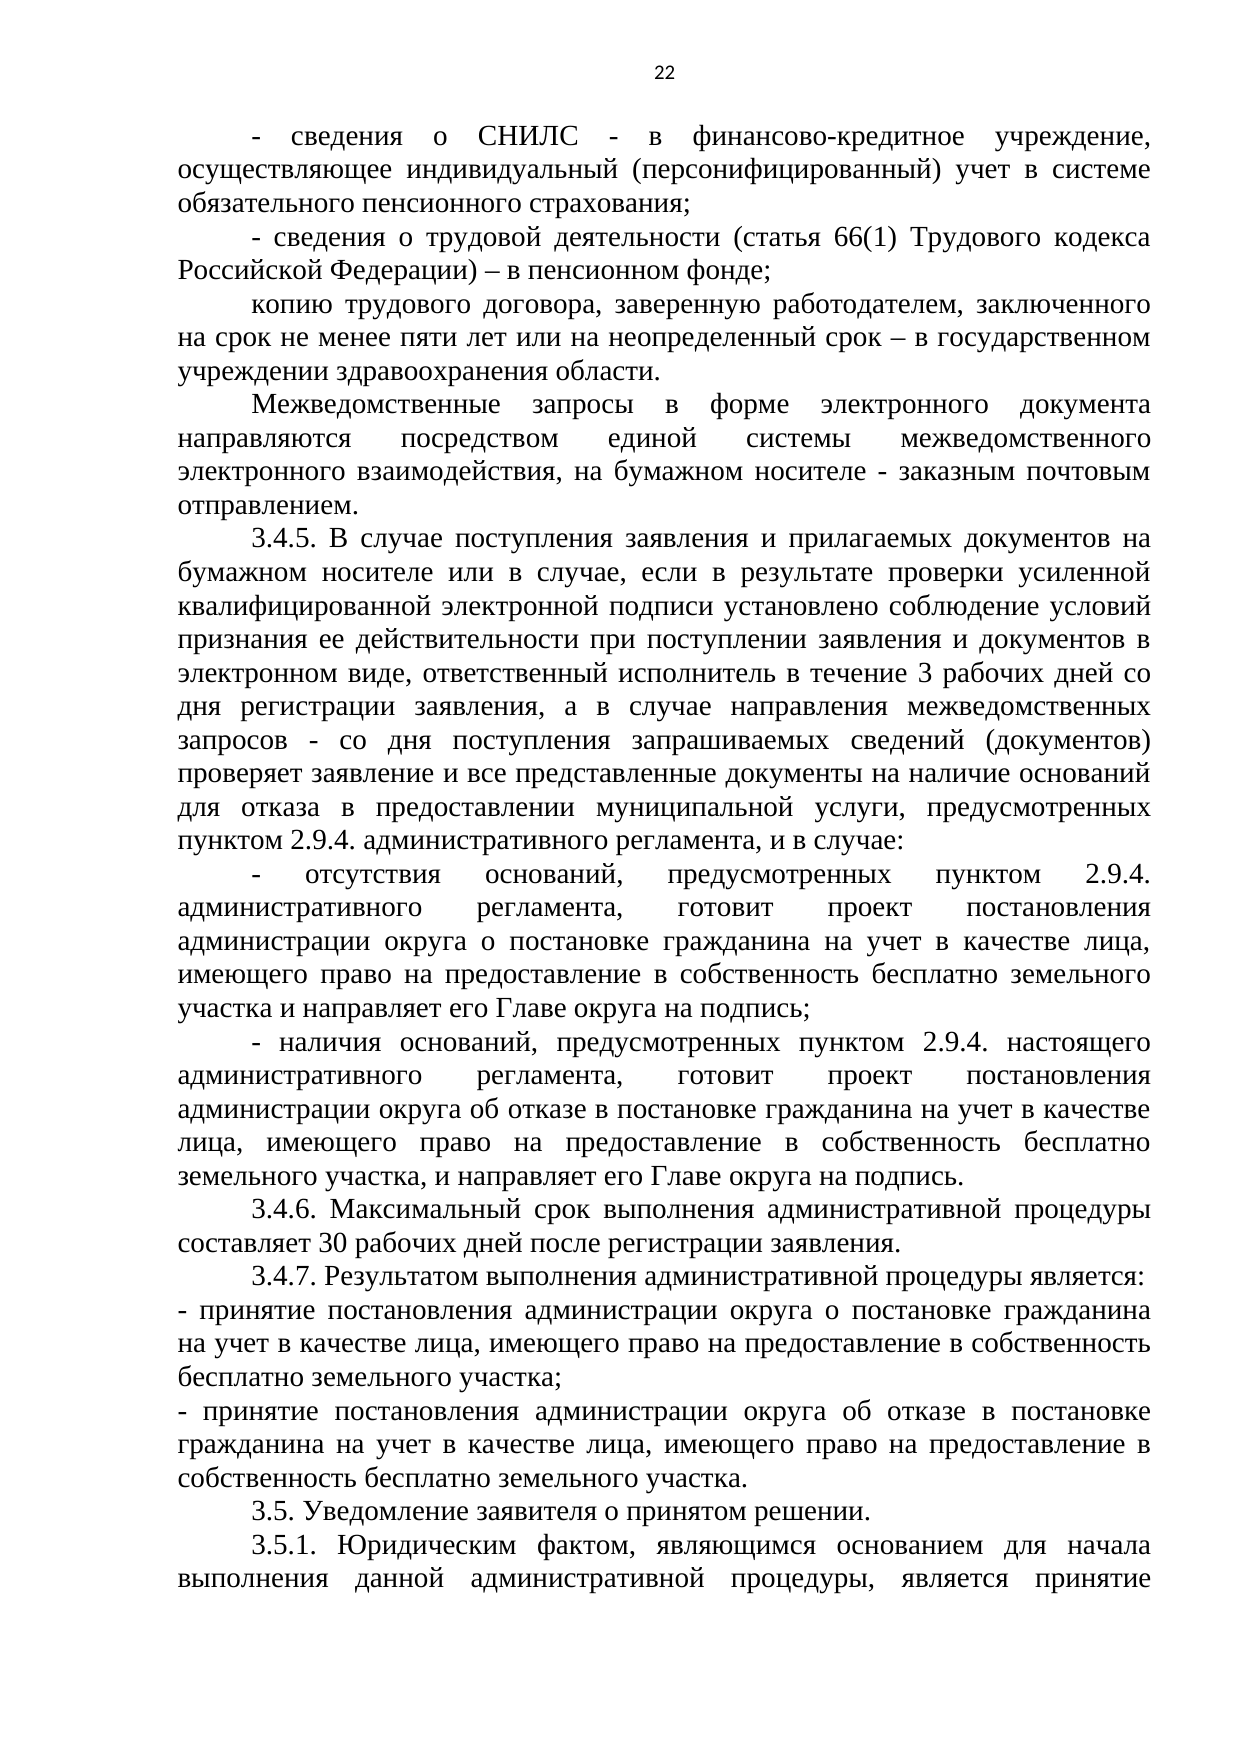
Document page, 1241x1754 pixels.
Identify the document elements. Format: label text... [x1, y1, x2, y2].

text - сведения о СНИЛС - в финансово-кредитное учреждение, осуществляющее индивидуальный (персонифицированный) учет в системе обязательного пенсионного страхования; [177, 118, 1152, 219]
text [177, 1527, 1152, 1594]
text - отсутствия оснований, предусмотренных пунктом 2.9.4. административного регламента, готовит проект постановления администрации округа о постановке гражданина на учет в качестве лица, имеющего право на предоставление в собственность бесплатно земельного участка и направляет его Главе округа на подпись; [177, 856, 1152, 1024]
text 3.4.7. Результатом выполнения административной процедуры является: [177, 1258, 1152, 1292]
text Межведомственные запросы в форме электронного документа направляются посредством единой системы межведомственного электронного взаимодействия, на бумажном носителе - заказным почтовым отправлением. [177, 386, 1152, 521]
text - сведения о трудовой деятельности (статья 66(1) Трудового кодекса Российской Федерации) – в пенсионном фонде; [177, 219, 1152, 286]
text - принятие постановления администрации округа об отказе в постановке гражданина на учет в качестве лица, имеющего право на предоставление в собственность бесплатно земельного участка. [177, 1393, 1152, 1493]
text 3.4.5. В случае поступления заявления и прилагаемых документов на бумажном носителе или в случае, если в результате проверки усиленной квалифицированной электронной подписи установлено соблюдение условий признания ее действительности при поступлении заявления и документов в электронном виде, ответственный исполнитель в течение 3 рабочих дней со дня регистрации заявления, а в случае направления межведомственных запросов - со дня поступления запрашиваемых сведений (документов) проверяет заявление и все представленные документы на наличие оснований для отказа в предоставлении муниципальной услуги, предусмотренных пунктом 2.9.4. административного регламента, и в случае: [177, 521, 1152, 856]
text - принятие постановления администрации округа о постановке гражданина на учет в качестве лица, имеющего право на предоставление в собственность бесплатно земельного участка; [177, 1292, 1152, 1393]
text копию трудового договора, заверенную работодателем, заключенного на срок не менее пяти лет или на неопределенный срок – в государственном учреждении здравоохранения области. [177, 286, 1152, 386]
text 3.4.6. Максимальный срок выполнения административной процедуры составляет 30 рабочих дней после регистрации заявления. [177, 1191, 1152, 1258]
text - наличия оснований, предусмотренных пунктом 2.9.4. настоящего административного регламента, готовит проект постановления администрации округа об отказе в постановке гражданина на учет в качестве лица, имеющего право на предоставление в собственность бесплатно земельного участка, и направляет его Главе округа на подпись. [177, 1024, 1152, 1191]
text 3.5. Уведомление заявителя о принятом решении. [177, 1493, 1152, 1527]
